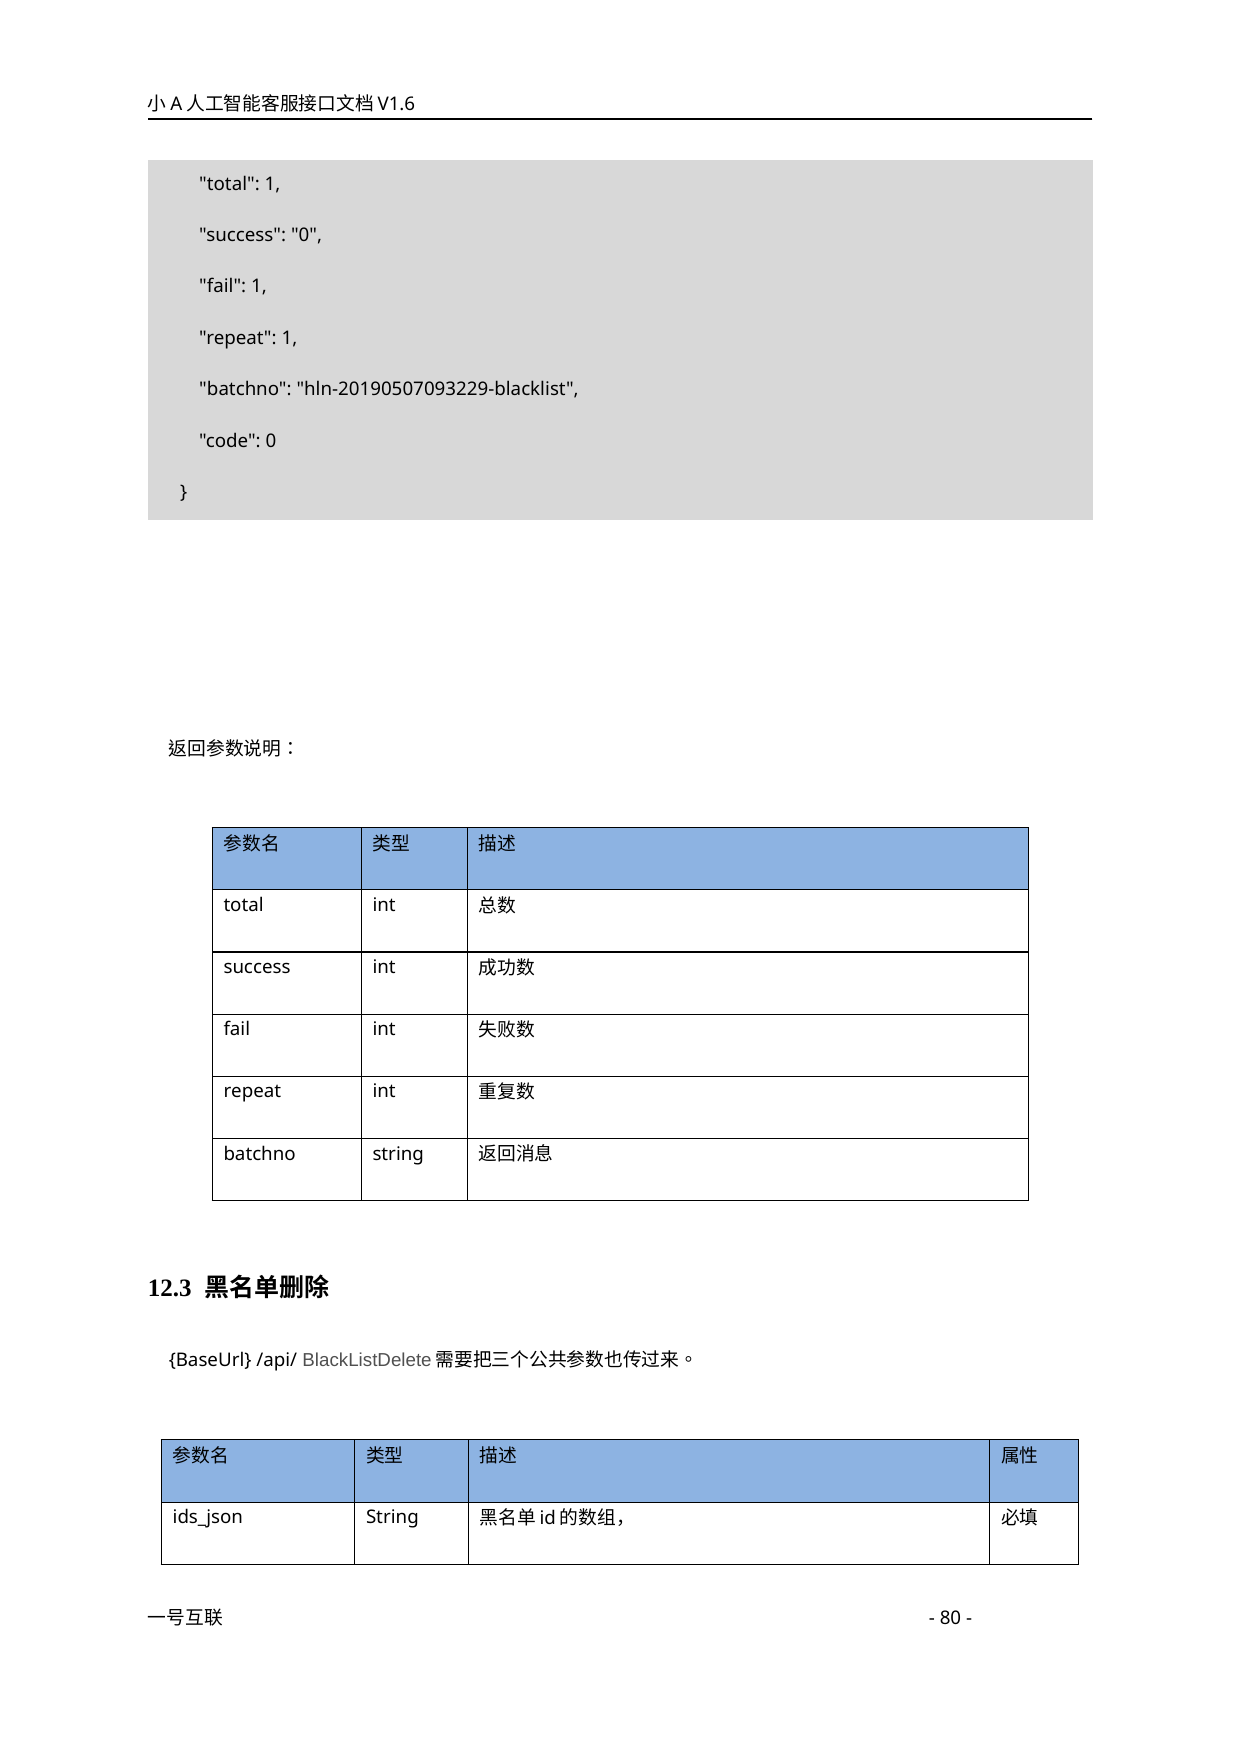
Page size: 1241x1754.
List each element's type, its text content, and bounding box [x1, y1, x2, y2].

table_cell string [362, 1139, 467, 1200]
table_cell 必填 [990, 1503, 1078, 1564]
table_cell 成功数 [468, 953, 1028, 1014]
table_cell 总数 [468, 890, 1028, 951]
table_cell total [213, 890, 361, 951]
table_cell int [362, 1077, 467, 1138]
table_cell String [355, 1503, 468, 1564]
text {BaseUrl} /api/ BlackListDelete需要把三个公共参数也传过来。 [148, 1343, 1092, 1375]
table_header 属性 [990, 1440, 1078, 1502]
table_cell 重复数 [468, 1077, 1028, 1138]
table_header 类型 [362, 828, 467, 889]
table_cell ids_json [162, 1503, 354, 1564]
table_cell batchno [213, 1139, 361, 1200]
table_header 描述 [469, 1440, 989, 1502]
table_header 描述 [468, 828, 1028, 889]
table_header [148, 160, 1093, 520]
table_header 类型 [355, 1440, 468, 1502]
table_cell int [362, 890, 467, 951]
table_header 参数名 [213, 828, 361, 889]
text 返回参数说明： [148, 732, 1092, 765]
subtitle 12.3 黑名单删除 [148, 1253, 1092, 1318]
table_cell 失败数 [468, 1015, 1028, 1076]
table_cell success [213, 953, 361, 1014]
table_cell 返回消息 [468, 1139, 1028, 1200]
table_cell fail [213, 1015, 361, 1076]
table_cell repeat [213, 1077, 361, 1138]
table_cell 黑名单id的数组， [469, 1503, 989, 1564]
table_header 参数名 [162, 1440, 354, 1502]
table_cell int [362, 1015, 467, 1076]
table_cell int [362, 953, 467, 1014]
